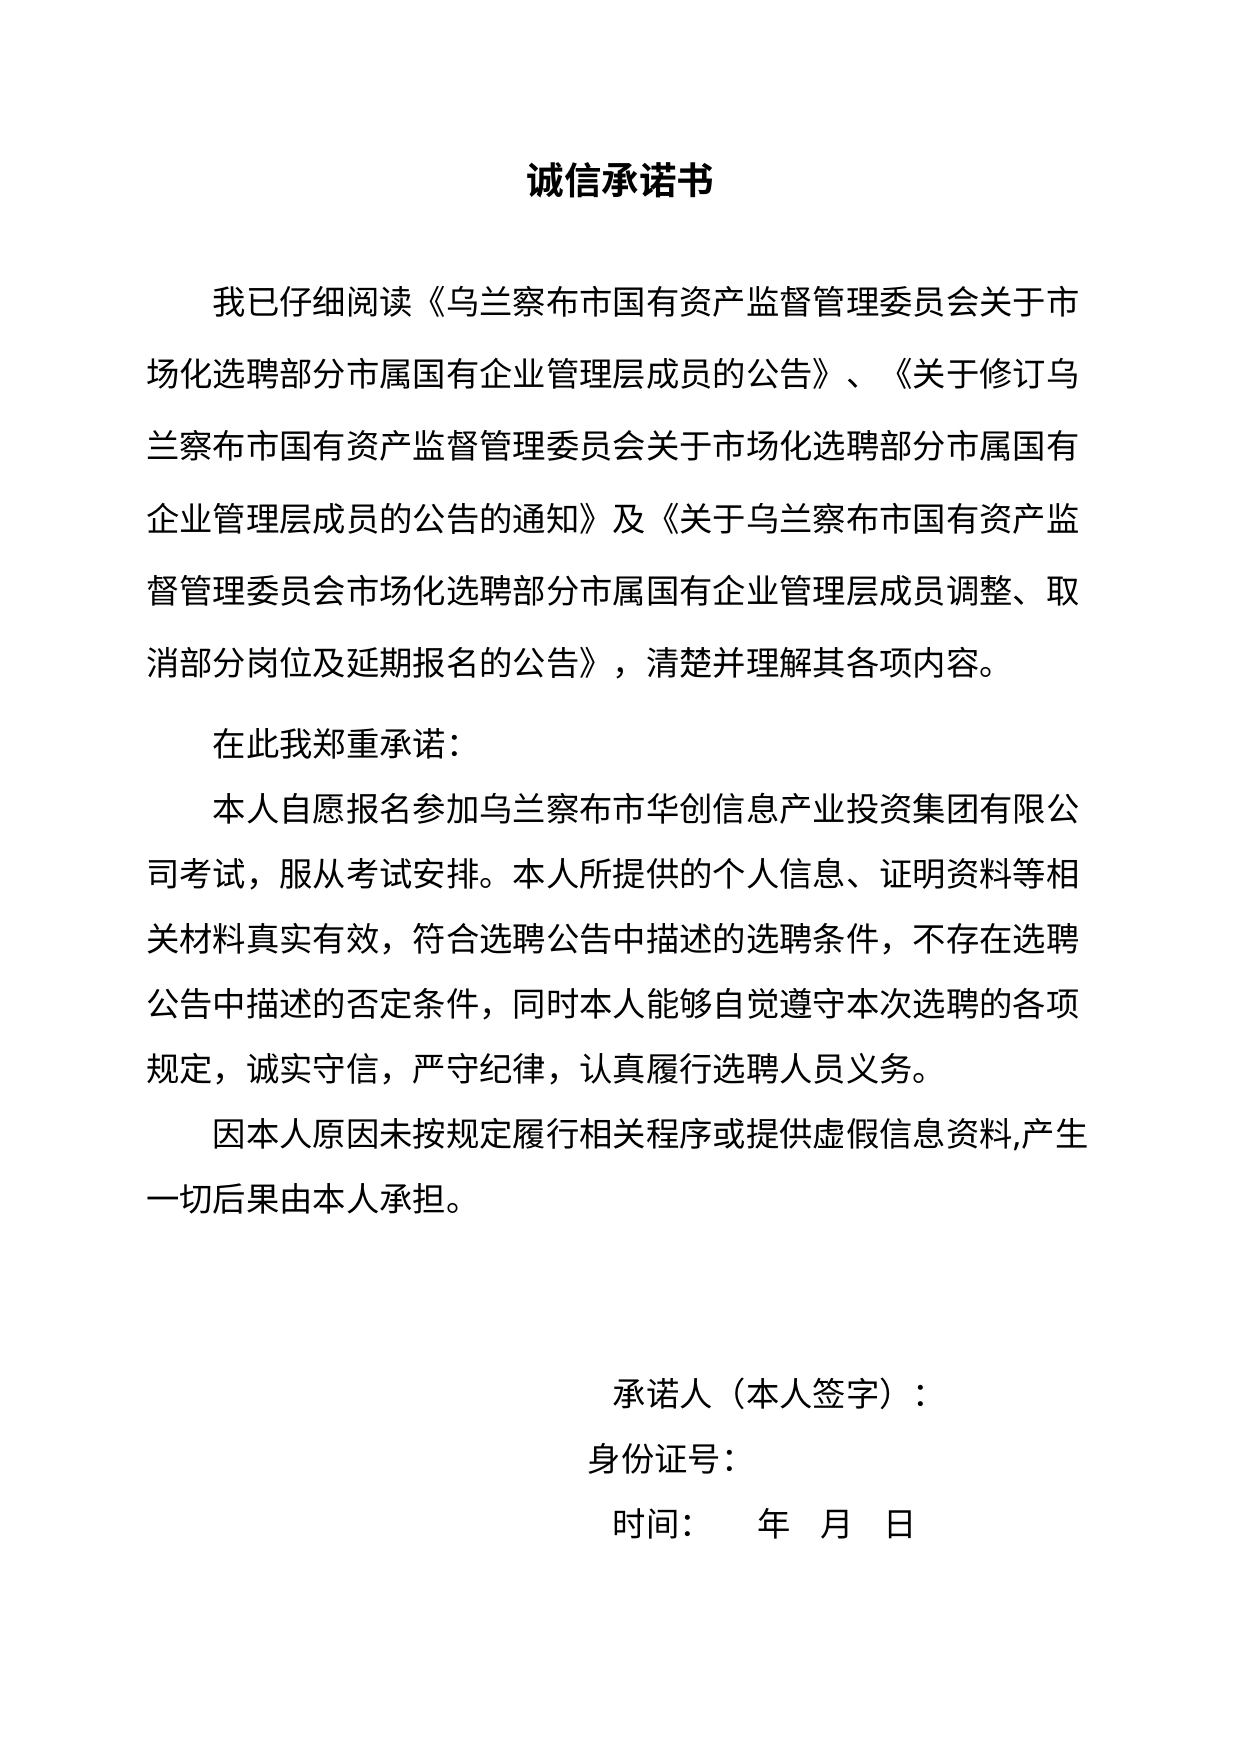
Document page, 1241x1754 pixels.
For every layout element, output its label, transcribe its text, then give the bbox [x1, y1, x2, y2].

text 在此我郑重承诺： [146, 709, 1094, 774]
text 承诺人（本人签字）： [146, 1359, 1094, 1424]
text 身份证号： [146, 1424, 1094, 1489]
text 因本人原因未按规定履行相关程序或提供虚假信息资料,产生一切后果由本人承担。 [146, 1099, 1094, 1229]
text 本人自愿报名参加乌兰察布市华创信息产业投资集团有限公司考试，服从考试安排。本人所提供的个人信息、证明资料等相关材料真实有效，符合选聘公告中描述的选聘条件，不存在选聘公告中描述的否定条件，同时本人能够自觉遵守本次选聘的各项规定，诚实守信，严守纪律，认真履行选聘人员义务。 [146, 774, 1094, 1099]
text 时间： 年 月 日 [146, 1489, 1094, 1554]
text 诚信承诺书 [146, 146, 1094, 211]
text 我已仔细阅读《乌兰察布市国有资产监督管理委员会关于市场化选聘部分市属国有企业管理层成员的公告》、《关于修订乌兰察布市国有资产监督管理委员会关于市场化选聘部分市属国有企业管理层成员的公告的通知》及《关于乌兰察布市国有资产监督管理委员会市场化选聘部分市属国有企业管理层成员调整、取消部分岗位及延期报名的公告》，清楚并理解其各项内容。 [146, 276, 1094, 685]
